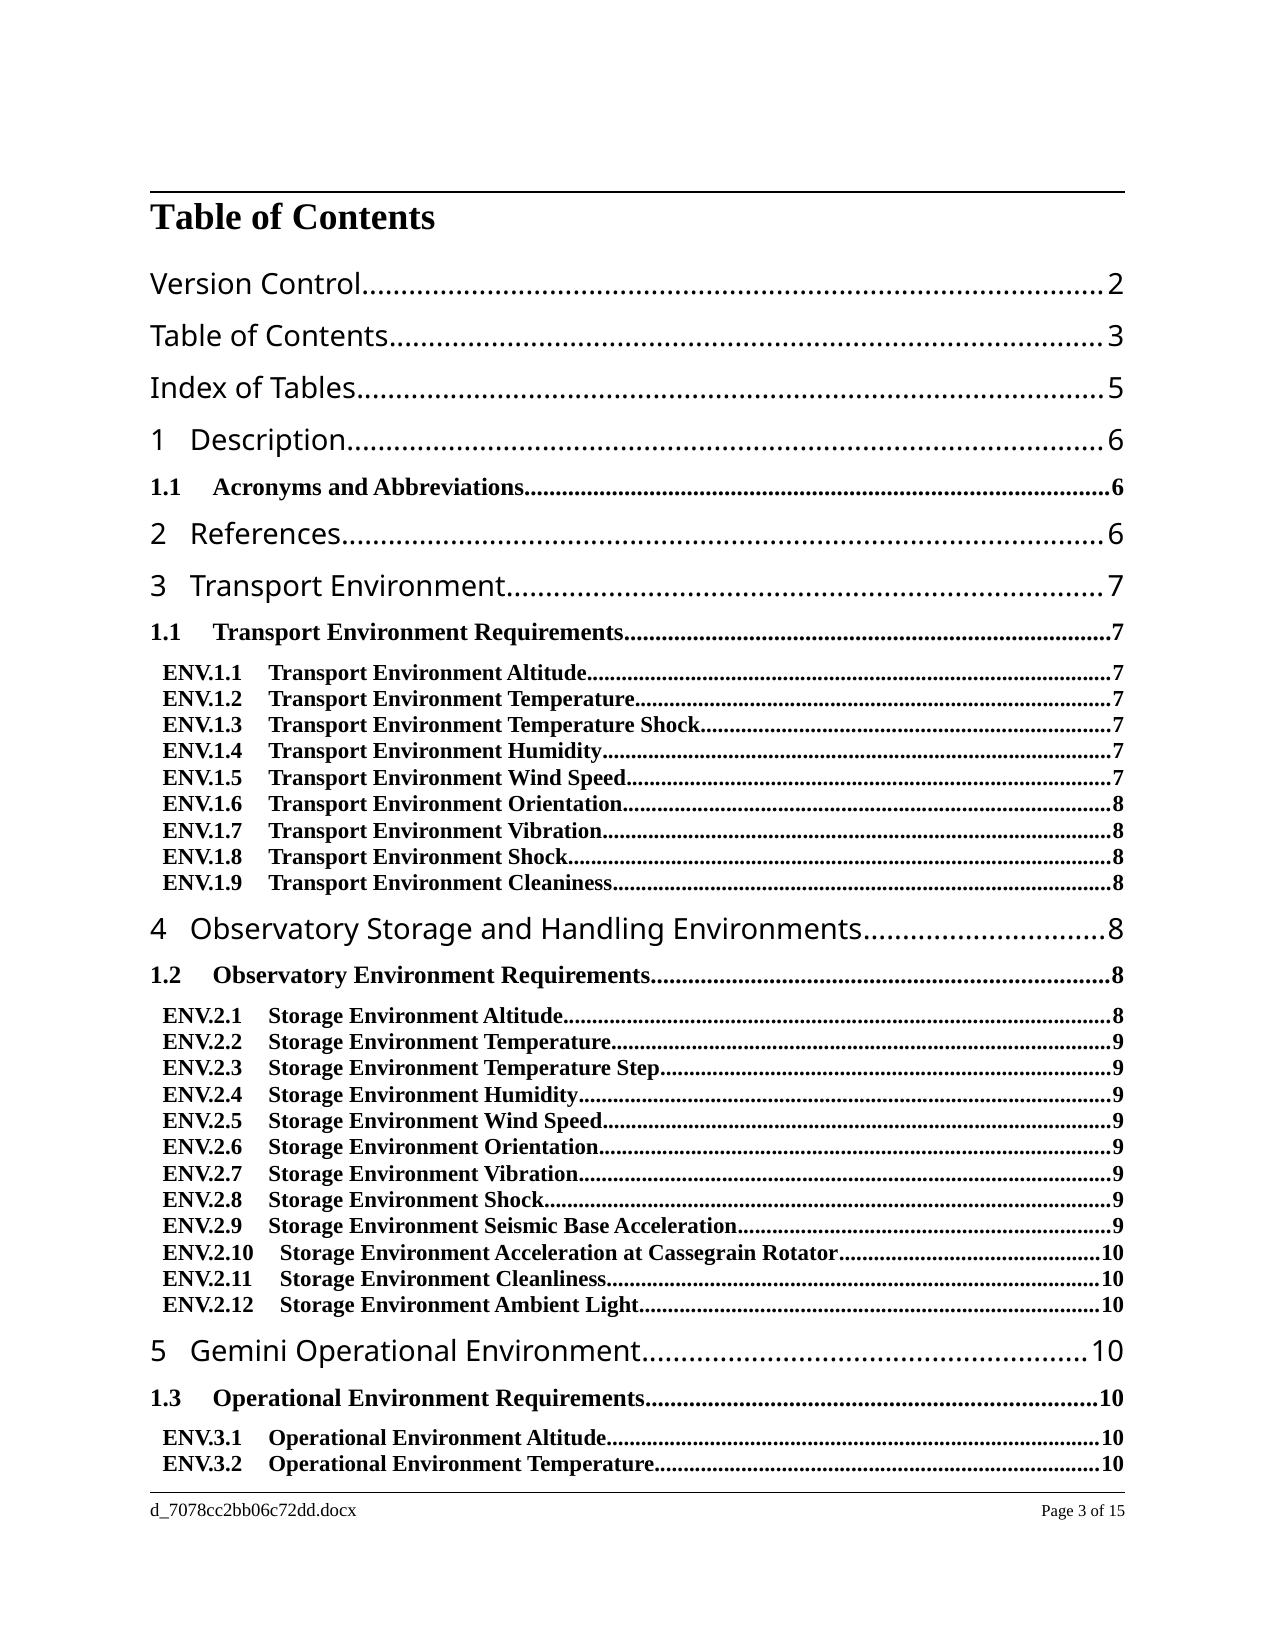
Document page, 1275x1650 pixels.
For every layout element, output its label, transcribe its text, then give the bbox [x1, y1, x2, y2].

text ENV.2.10 Storage Environment Acceleration at Cassegrain Rotator 10 [162, 1239, 1125, 1265]
text ENV.2.4 Storage Environment Humidity 9 [162, 1081, 1125, 1107]
text 1.3 Operational Environment Requirements 10 [150, 1383, 1125, 1411]
text Table of Contents [150, 193, 1125, 238]
text ENV.2.2 Storage Environment Temperature 9 [162, 1028, 1125, 1054]
text ENV.1.7 Transport Environment Vibration 8 [162, 817, 1125, 843]
text ENV.2.3 Storage Environment Temperature Step 9 [162, 1054, 1125, 1081]
text Table of Contents 3 [150, 315, 1125, 355]
text Index of Tables 5 [150, 367, 1125, 407]
text ENV.2.1 Storage Environment Altitude 8 [162, 1002, 1125, 1028]
text ENV.1.4 Transport Environment Humidity 7 [162, 738, 1125, 764]
text 1.1 Transport Environment Requirements 7 [150, 617, 1125, 646]
text ENV.2.8 Storage Environment Shock 9 [162, 1186, 1125, 1212]
text ENV.1.2 Transport Environment Temperature 7 [162, 685, 1125, 711]
text ENV.2.12 Storage Environment Ambient Light 10 [162, 1292, 1125, 1318]
text ENV.1.3 Transport Environment Temperature Shock 7 [162, 711, 1125, 738]
text ENV.2.11 Storage Environment Cleanliness 10 [162, 1265, 1125, 1292]
text 2 References 6 [150, 513, 1125, 553]
text 1 Description 6 [150, 419, 1125, 459]
text ENV.3.1 Operational Environment Altitude 10 [162, 1424, 1125, 1450]
text 4 Observatory Storage and Handling Environments 8 [150, 908, 1125, 948]
text 5 Gemini Operational Environment 10 [150, 1330, 1125, 1370]
text ENV.3.2 Operational Environment Temperature 10 [162, 1450, 1125, 1477]
text ENV.1.8 Transport Environment Shock 8 [162, 843, 1125, 869]
text ENV.1.9 Transport Environment Cleaniness 8 [162, 869, 1125, 896]
text ENV.2.9 Storage Environment Seismic Base Acceleration 9 [162, 1212, 1125, 1239]
text ENV.2.7 Storage Environment Vibration 9 [162, 1160, 1125, 1186]
text 1.1 Acronyms and Abbreviations 6 [150, 472, 1125, 500]
text ENV.2.6 Storage Environment Orientation 9 [162, 1133, 1125, 1160]
text Version Control 2 [150, 263, 1125, 303]
text ENV.1.5 Transport Environment Wind Speed 7 [162, 764, 1125, 790]
text ENV.1.6 Transport Environment Orientation 8 [162, 790, 1125, 817]
text 3 Transport Environment 7 [150, 565, 1125, 605]
text ENV.2.5 Storage Environment Wind Speed 9 [162, 1107, 1125, 1133]
text 1.2 Observatory Environment Requirements 8 [150, 960, 1125, 989]
text ENV.1.1 Transport Environment Altitude 7 [162, 658, 1125, 685]
